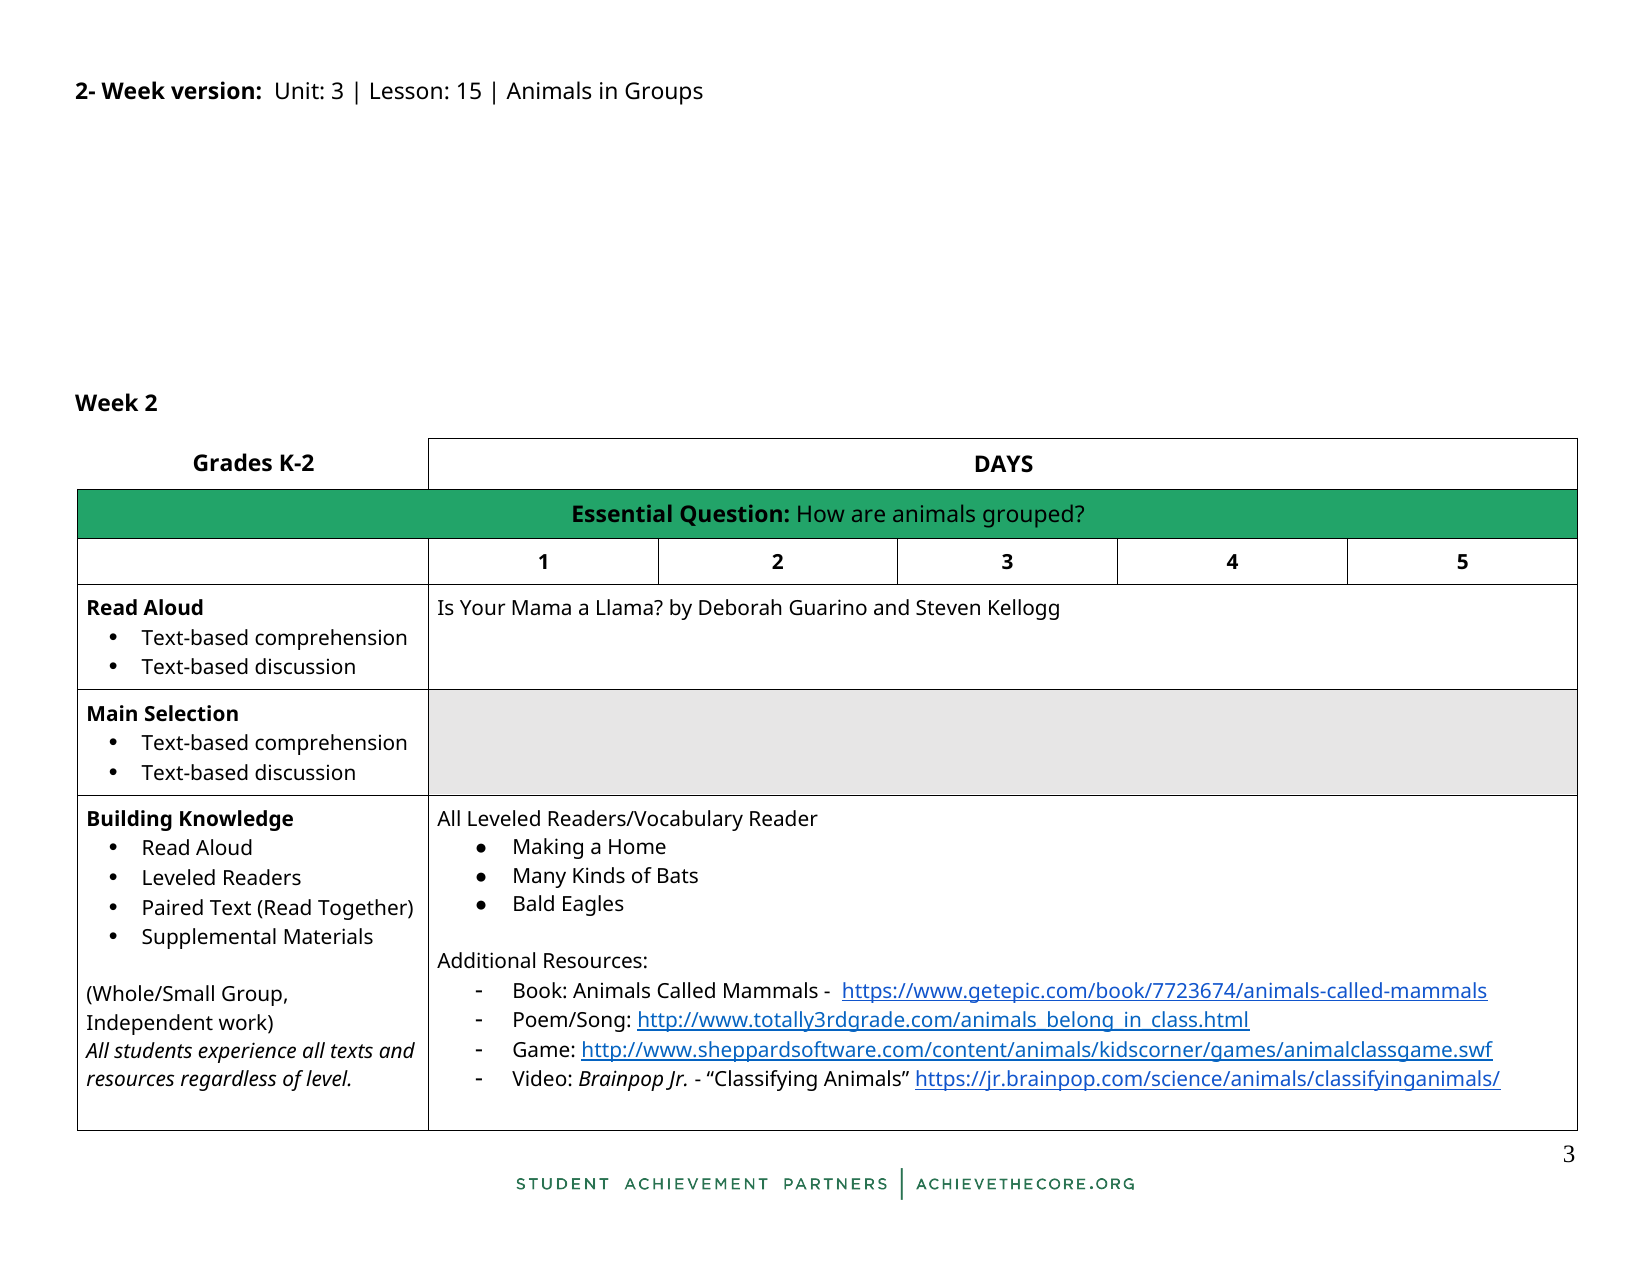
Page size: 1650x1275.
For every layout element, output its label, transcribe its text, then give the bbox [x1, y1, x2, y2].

table_cell 2 [659, 539, 897, 584]
table_cell Is Your Mama a Llama? by Deborah Guarino and Steven Kellogg [429, 585, 1577, 689]
table_cell All Leveled Readers/Vocabulary Reader Making a Home Many Kinds of Bats Bald Eagles Additional Resources: Book: Animals Called Mammals - https://www.getepic.com/book/7723674/animals-called-mammals Poem/Song: http://www.totally3rdgrade.com/animals_belong_in_class.html Game: http://www.sheppardsoftware.com/content/animals/kidscorner/games/animalclassgame.swf Video: Brainpop Jr. - “Classifying Animals” https://jr.brainpop.com/science/animals/classifyinganimals/ [429, 796, 1577, 1130]
table_cell Read Aloud Text-based comprehension Text-based discussion [78, 585, 428, 689]
table_cell [78, 539, 428, 584]
table_header Grades K-2 [78, 438, 428, 489]
table_cell 1 [429, 539, 658, 584]
table_cell [429, 690, 1577, 794]
text Week 2 [75, 387, 1575, 418]
table_header DAYS [429, 439, 1577, 489]
table_cell 5 [1348, 539, 1577, 584]
table_cell 3 [898, 539, 1117, 584]
table_cell 4 [1118, 539, 1347, 584]
table_cell Main Selection Text-based comprehension Text-based discussion [78, 690, 428, 794]
table_cell Building Knowledge Read Aloud Leveled Readers Paired Text (Read Together) Supplemental Materials (Whole/Small Group, Independent work) All students experience all texts and resources regardless of level. [78, 796, 428, 1130]
picture [516, 1168, 1134, 1200]
table_cell Essential Question: How are animals grouped? [78, 490, 1577, 538]
